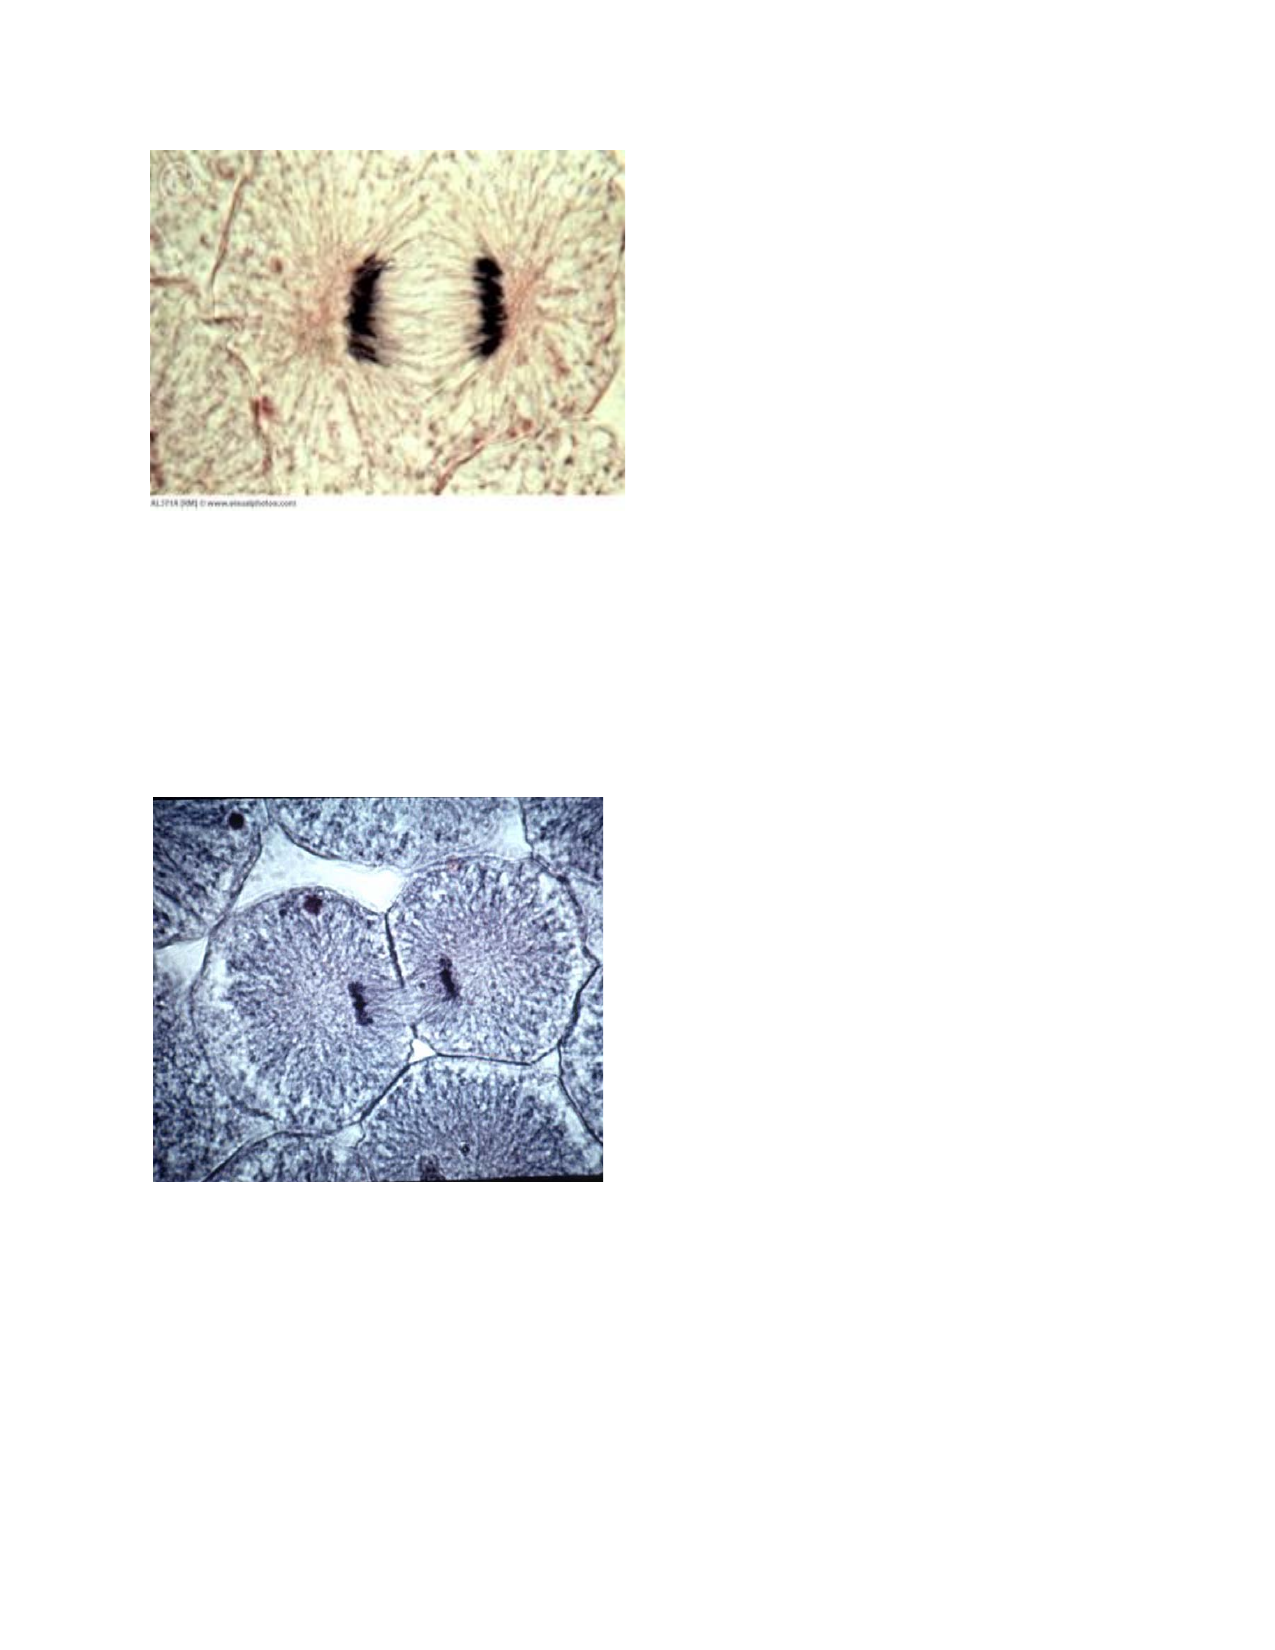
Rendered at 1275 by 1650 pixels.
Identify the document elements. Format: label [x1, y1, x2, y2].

picture [153, 797, 604, 1182]
picture [150, 150, 625, 511]
